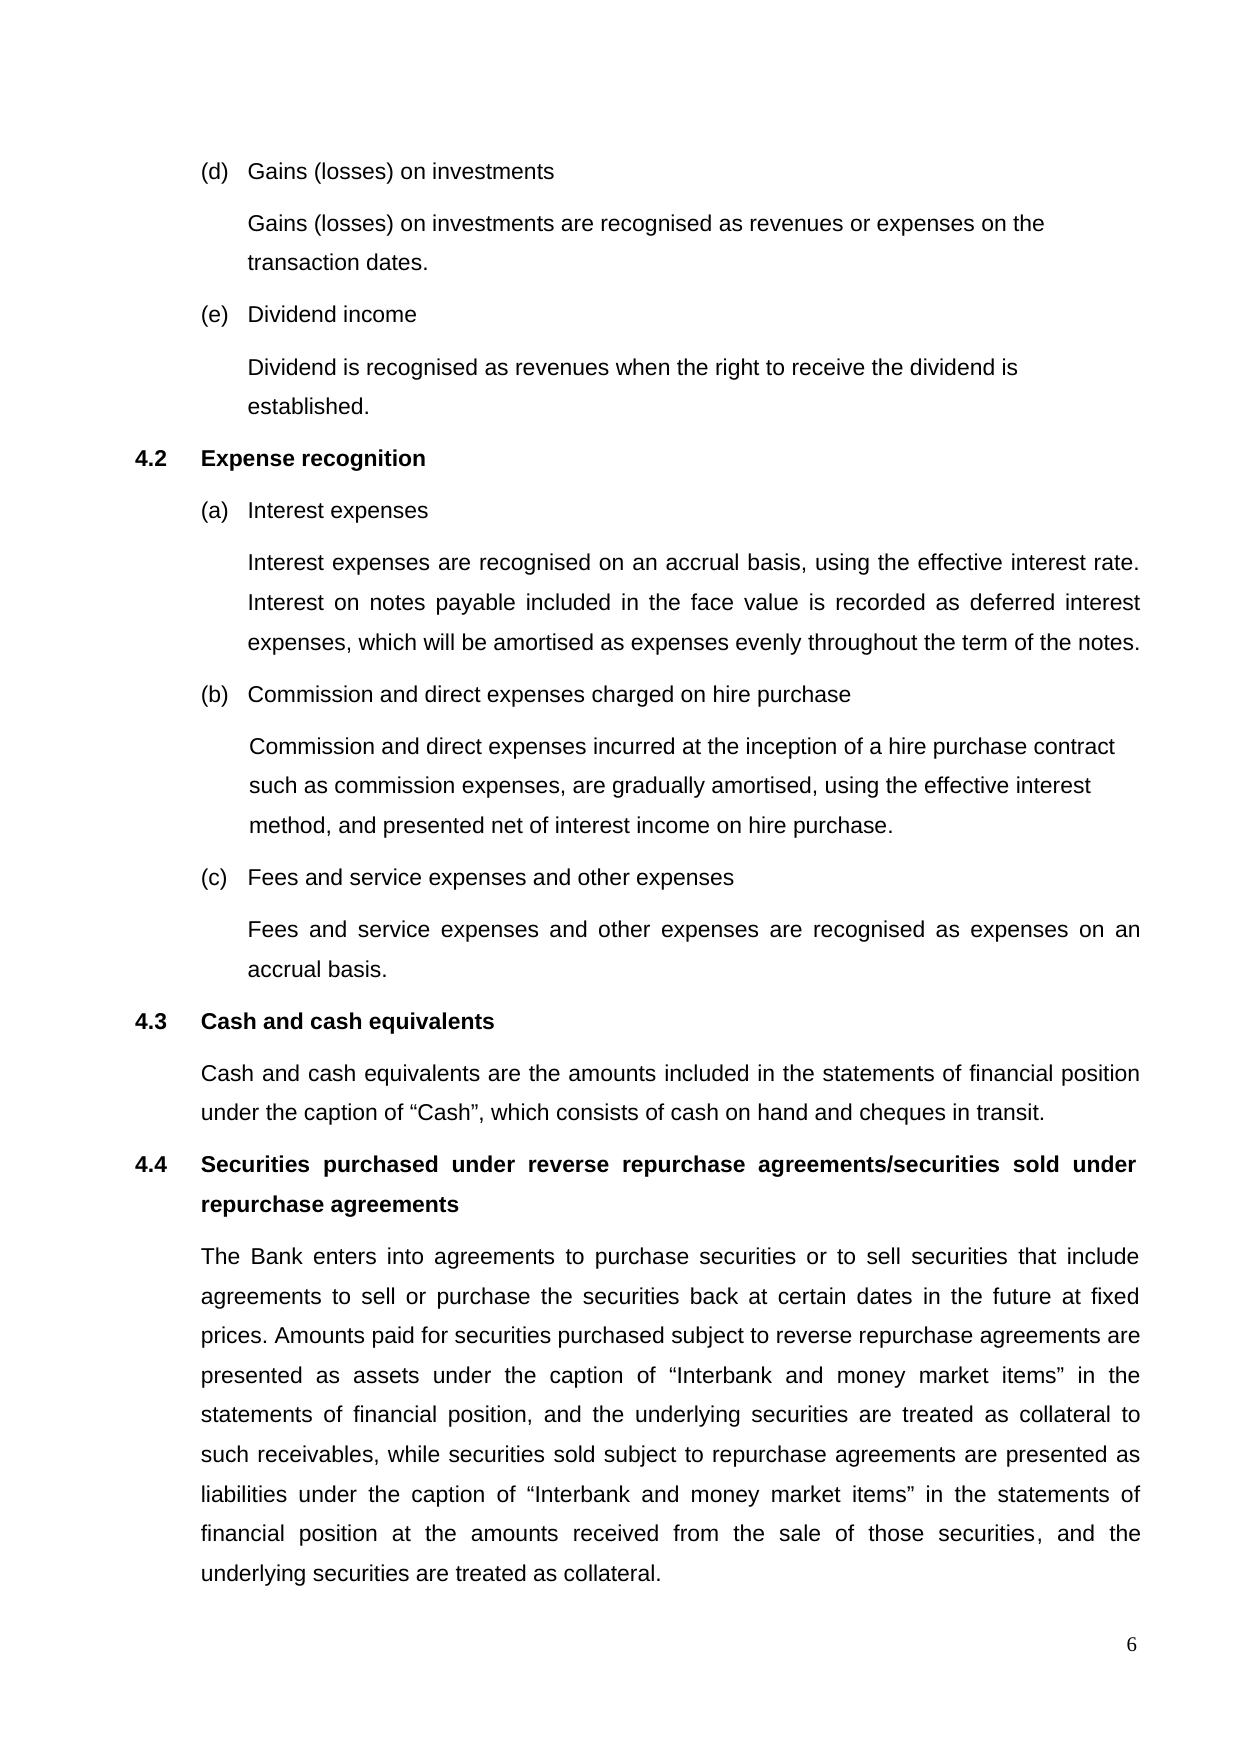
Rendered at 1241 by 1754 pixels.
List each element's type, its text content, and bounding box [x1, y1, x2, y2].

text 4.4 Securities purchased under reverse repurchase agreements/securities sold under repurchase agreements [135, 1141, 1137, 1220]
text 4.3 Cash and cash equivalents [135, 997, 1137, 1037]
text Dividend is recognised as revenues when the right to receive the dividend is established. [247, 343, 1137, 422]
text Interest expenses are recognised on an accrual basis, using the effective interest rate. Interest on notes payable included in the face value is recorded as deferred interest expenses, which will be amortised as expenses evenly throughout the term of the notes. [247, 539, 1141, 658]
text Cash and cash equivalents are the amounts included in the statements of financial position under the caption of “Cash”, which consists of cash on hand and cheques in transit. [201, 1049, 1141, 1129]
text (d) Gains (losses) on investments [201, 147, 1141, 187]
text 4.2 Expense recognition [135, 435, 1137, 474]
text (c) Fees and service expenses and other expenses [201, 854, 1141, 893]
text Commission and direct expenses incurred at the inception of a hire purchase contract such as commission expenses, are gradually amortised, using the effective interest method, and presented net of interest income on hire purchase. [192, 722, 1137, 841]
text (a) Interest expenses [201, 487, 1141, 527]
text (b) Commission and direct expenses charged on hire purchase [201, 670, 1141, 710]
text The Bank enters into agreements to purchase securities or to sell securities that include agreements to sell or purchase the securities back at certain dates in the future at fixed prices. Amounts paid for securities purchased subject to reverse repurchase agreements are presented as assets under the caption of “Interbank and money market items” in the statements of financial position, and the underlying securities are treated as collateral to such receivables, while securities sold subject to repurchase agreements are presented as liabilities under the caption of “Interbank and money market items” in the statements of financial position at the amounts received from the sale of those securities, and the underlying securities are treated as collateral. [201, 1233, 1141, 1589]
text Fees and service expenses and other expenses are recognised as expenses on an accrual basis. [247, 906, 1141, 985]
text Gains (losses) on investments are recognised as revenues or expenses on the transaction dates. [247, 199, 1137, 279]
text (e) Dividend income [201, 291, 1141, 331]
